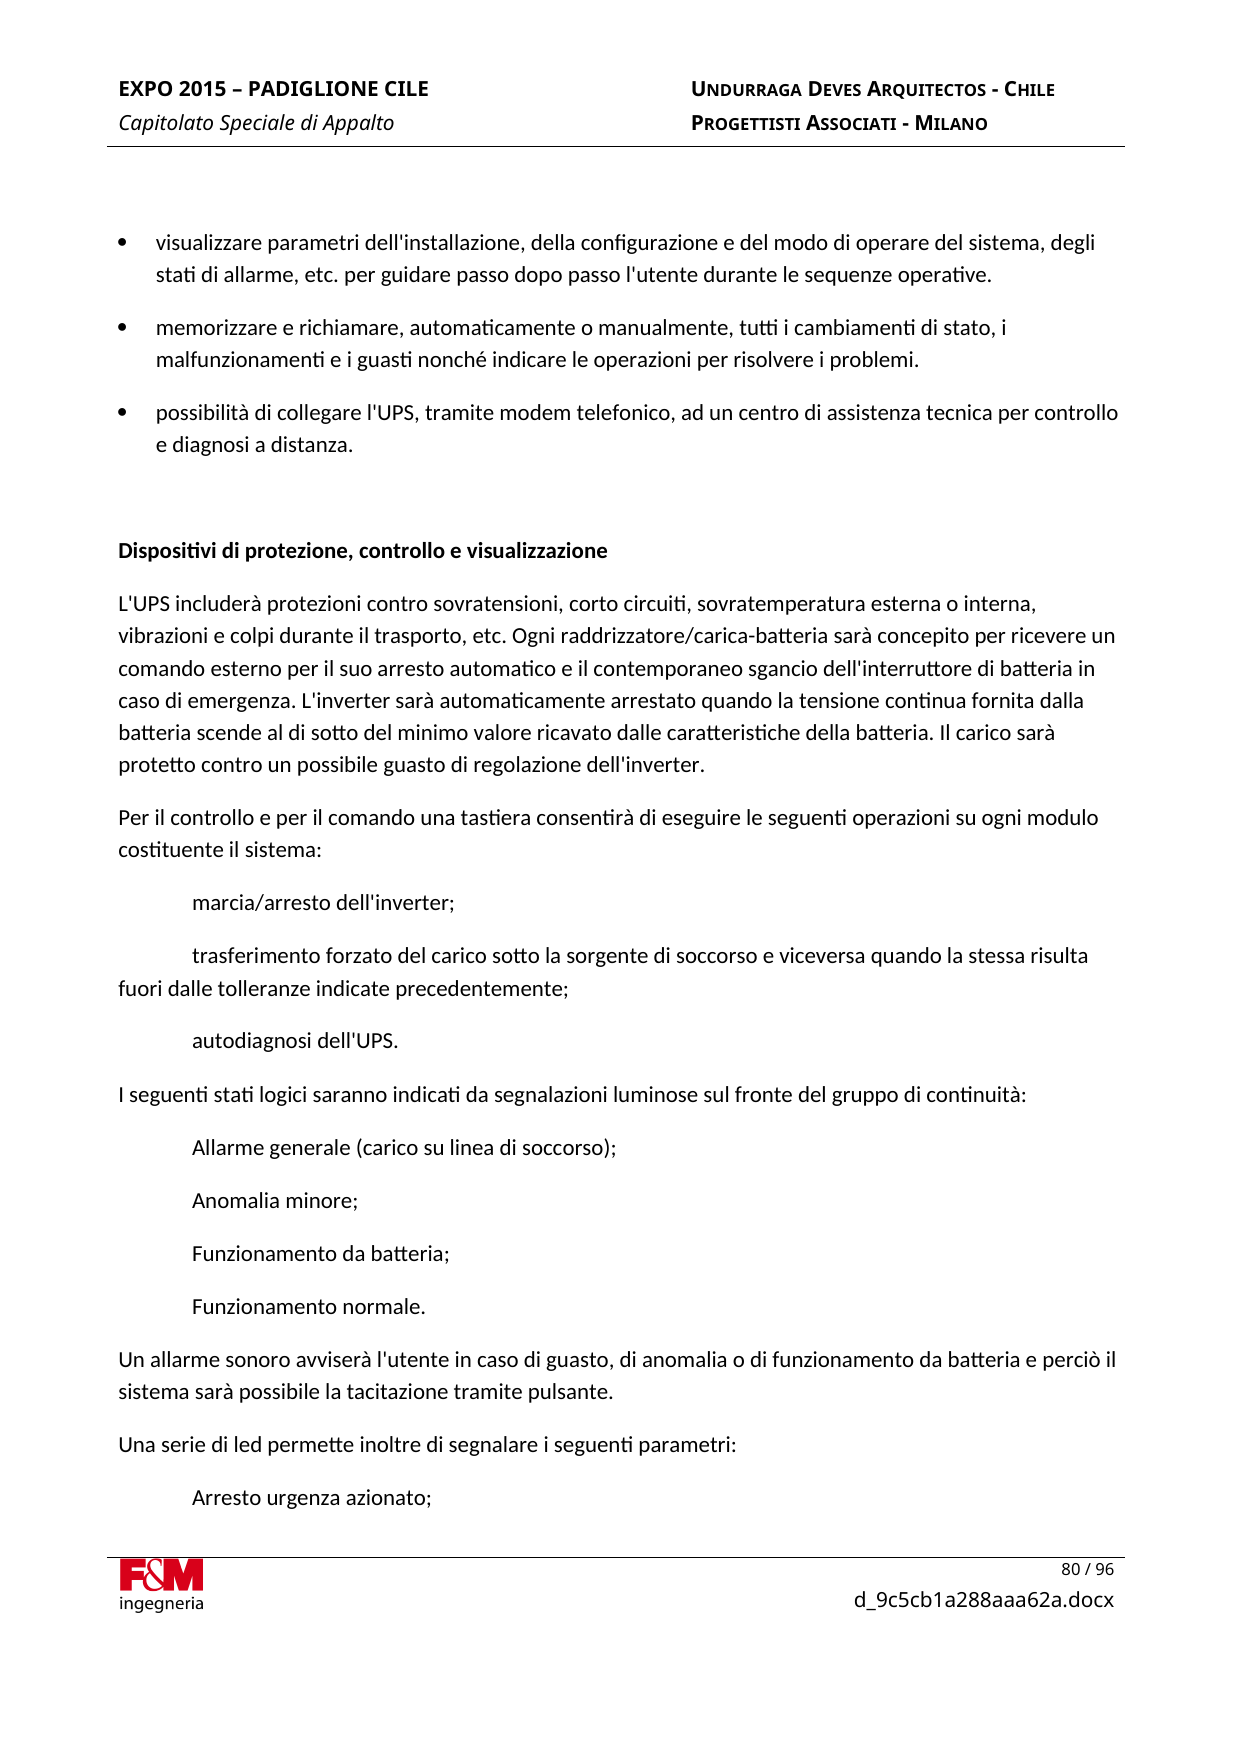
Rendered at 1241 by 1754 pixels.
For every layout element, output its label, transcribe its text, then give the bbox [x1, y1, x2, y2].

text Funzionamento da batteria; [118, 1239, 1122, 1267]
text Allarme generale (carico su linea di soccorso); [118, 1133, 1122, 1161]
text trasferimento forzato del carico sotto la sorgente di soccorso e viceversa quando la stessa risulta fuori dalle tolleranze indicate precedentemente; [118, 941, 1122, 1002]
text Anomalia minore; [118, 1186, 1122, 1214]
text Funzionamento normale. [118, 1292, 1122, 1320]
text Una serie di led permette inoltre di segnalare i seguenti parametri: [118, 1430, 1122, 1458]
text marcia/arresto dell'inverter; [118, 888, 1122, 916]
text Per il controllo e per il comando una tastiera consentirà di eseguire le seguenti operazioni su ogni modulo costituente il sistema: [118, 803, 1122, 863]
text L'UPS includerà protezioni contro sovratensioni, corto circuiti, sovratemperatura esterna o interna, vibrazioni e colpi durante il trasporto, etc. Ogni raddrizzatore/carica-batteria sarà concepito per ricevere un comando esterno per il suo arresto automatico e il contemporaneo sgancio dell'interruttore di batteria in caso di emergenza. L'inverter sarà automaticamente arrestato quando la tensione continua fornita dalla batteria scende al di sotto del minimo valore ricavato dalle caratteristiche della batteria. Il carico sarà protetto contro un possibile guasto di regolazione dell'inverter. [118, 589, 1122, 778]
text Un allarme sonoro avviserà l'utente in caso di guasto, di anomalia o di funzionamento da batteria e perciò il sistema sarà possibile la tacitazione tramite pulsante. [118, 1345, 1122, 1405]
list possibilità di collegare l'UPS, tramite modem telefonico, ad un centro di assistenza tecnica per controllo e diagnosi a distanza. [118, 398, 1122, 458]
text autodiagnosi dell'UPS. [118, 1027, 1122, 1055]
text Arresto urgenza azionato; [118, 1483, 1122, 1511]
text I seguenti stati logici saranno indicati da segnalazioni luminose sul fronte del gruppo di continuità: [118, 1080, 1122, 1108]
list visualizzare parametri dell'installazione, della configurazione e del modo di operare del sistema, degli stati di allarme, etc. per guidare passo dopo passo l'utente durante le sequenze operative. [118, 228, 1122, 288]
text Dispositivi di protezione, controllo e visualizzazione [118, 536, 1122, 564]
list memorizzare e richiamare, automaticamente o manualmente, tutti i cambiamenti di stato, i malfunzionamenti e i guasti nonché indicare le operazioni per risolvere i problemi. [118, 313, 1122, 373]
picture [118, 1557, 209, 1618]
